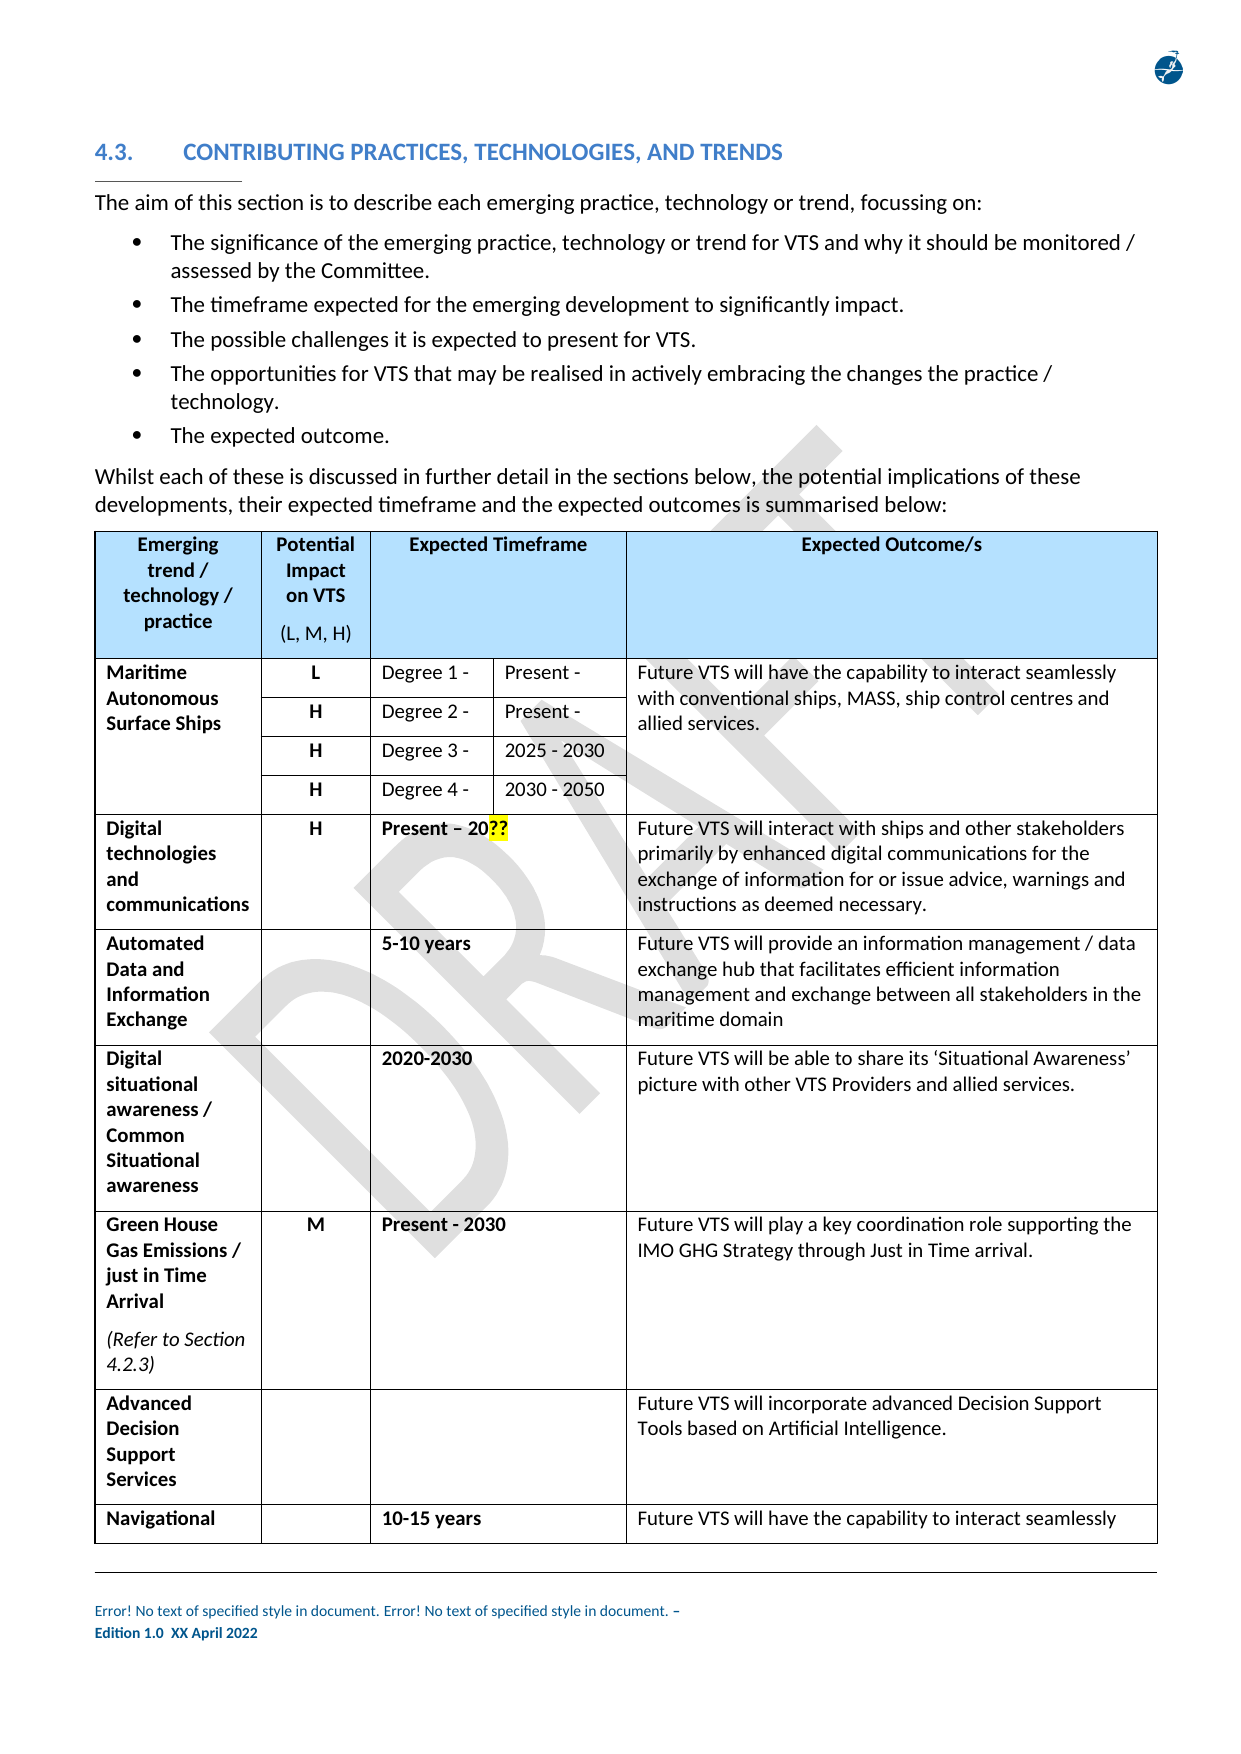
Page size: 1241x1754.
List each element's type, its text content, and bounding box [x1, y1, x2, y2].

table_cell 2020-2030 [371, 1046, 626, 1211]
table_cell Future VTS will provide an information management / data exchange hub that facilitates efficient information management and exchange between all stakeholders in the maritime domain [627, 930, 1157, 1044]
table_cell H [262, 815, 370, 929]
table_cell Digital technologies and communications [96, 815, 261, 929]
table_cell Future VTS will incorporate advanced Decision Support Tools based on Artificial Intelligence. [627, 1390, 1157, 1504]
subtitle Contributing practices, technologies, and trends [94, 136, 1157, 167]
table_header Expected Outcome/s [627, 532, 1157, 658]
table_cell Degree 4 - [371, 776, 493, 814]
table_cell Present – 20?? [371, 815, 626, 929]
table_cell Present - [494, 659, 626, 697]
table_cell Degree 2 - [371, 698, 493, 736]
table_cell 10-15 years [371, 1505, 626, 1543]
table_cell Navigational Support / Assistance [96, 1505, 261, 1543]
table_cell H [262, 776, 370, 814]
table_header Emerging trend / technology / practice [96, 532, 261, 658]
table_cell [262, 930, 370, 1044]
table_cell Present - [494, 698, 626, 736]
list The timeframe expected for the emerging development to significantly impact. [133, 291, 1157, 319]
table_cell Maritime Autonomous Surface Ships [96, 659, 261, 814]
table_cell Future VTS will have the capability to interact seamlessly with conventional ships, MASS, ship control centres and allied services. [627, 659, 1157, 814]
text Whilst each of these is discussed in further detail in the sections below, the potential implications of these developments, their expected timeframe and the expected outcomes is summarised below: [94, 462, 1157, 518]
table_cell 5-10 years [371, 930, 626, 1044]
table_cell L [262, 659, 370, 697]
table_cell Degree 1 - [371, 659, 493, 697]
table_cell [371, 1390, 626, 1504]
table_cell Future VTS will be able to share its ‘Situational Awareness’ picture with other VTS Providers and allied services. [627, 1046, 1157, 1211]
table_header Expected Timeframe [371, 532, 626, 658]
table_cell H [262, 698, 370, 736]
table_cell Future VTS will play a key coordination role supporting the IMO GHG Strategy through Just in Time arrival. [627, 1212, 1157, 1389]
text The aim of this section is to describe each emerging practice, technology or trend, focussing on: [94, 188, 1157, 216]
list The possible challenges it is expected to present for VTS. [133, 325, 1157, 353]
table_cell Green House Gas Emissions / just in Time Arrival (Refer to Section 4.2.3) [96, 1212, 261, 1389]
table_cell [262, 1046, 370, 1211]
table_cell Present - 2030 [371, 1212, 626, 1389]
table_cell Degree 3 - [371, 737, 493, 775]
table_cell 2030 - 2050 [494, 776, 626, 814]
picture [1123, 0, 1241, 119]
list The significance of the emerging practice, technology or trend for VTS and why it should be monitored / assessed by the Committee. [133, 228, 1157, 284]
table_cell Automated Data and Information Exchange [96, 930, 261, 1044]
table_cell 2025 - 2030 [494, 737, 626, 775]
list The expected outcome. [133, 421, 1157, 449]
table_cell [262, 1505, 370, 1543]
table_cell Advanced Decision Support Services [96, 1390, 261, 1504]
table_header Potential Impact on VTS (L, M, H) [262, 532, 370, 658]
table_cell Future VTS will interact with ships and other stakeholders primarily by enhanced digital communications for the exchange of information for or issue advice, warnings and instructions as deemed necessary. [627, 815, 1157, 929]
list The opportunities for VTS that may be realised in actively embracing the changes the practice / technology. [133, 359, 1157, 415]
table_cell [627, 1505, 1157, 1543]
table_cell [262, 1390, 370, 1504]
table_cell Digital situational awareness / Common Situational awareness [96, 1046, 261, 1211]
table_cell H [262, 737, 370, 775]
table_cell M [262, 1212, 370, 1389]
